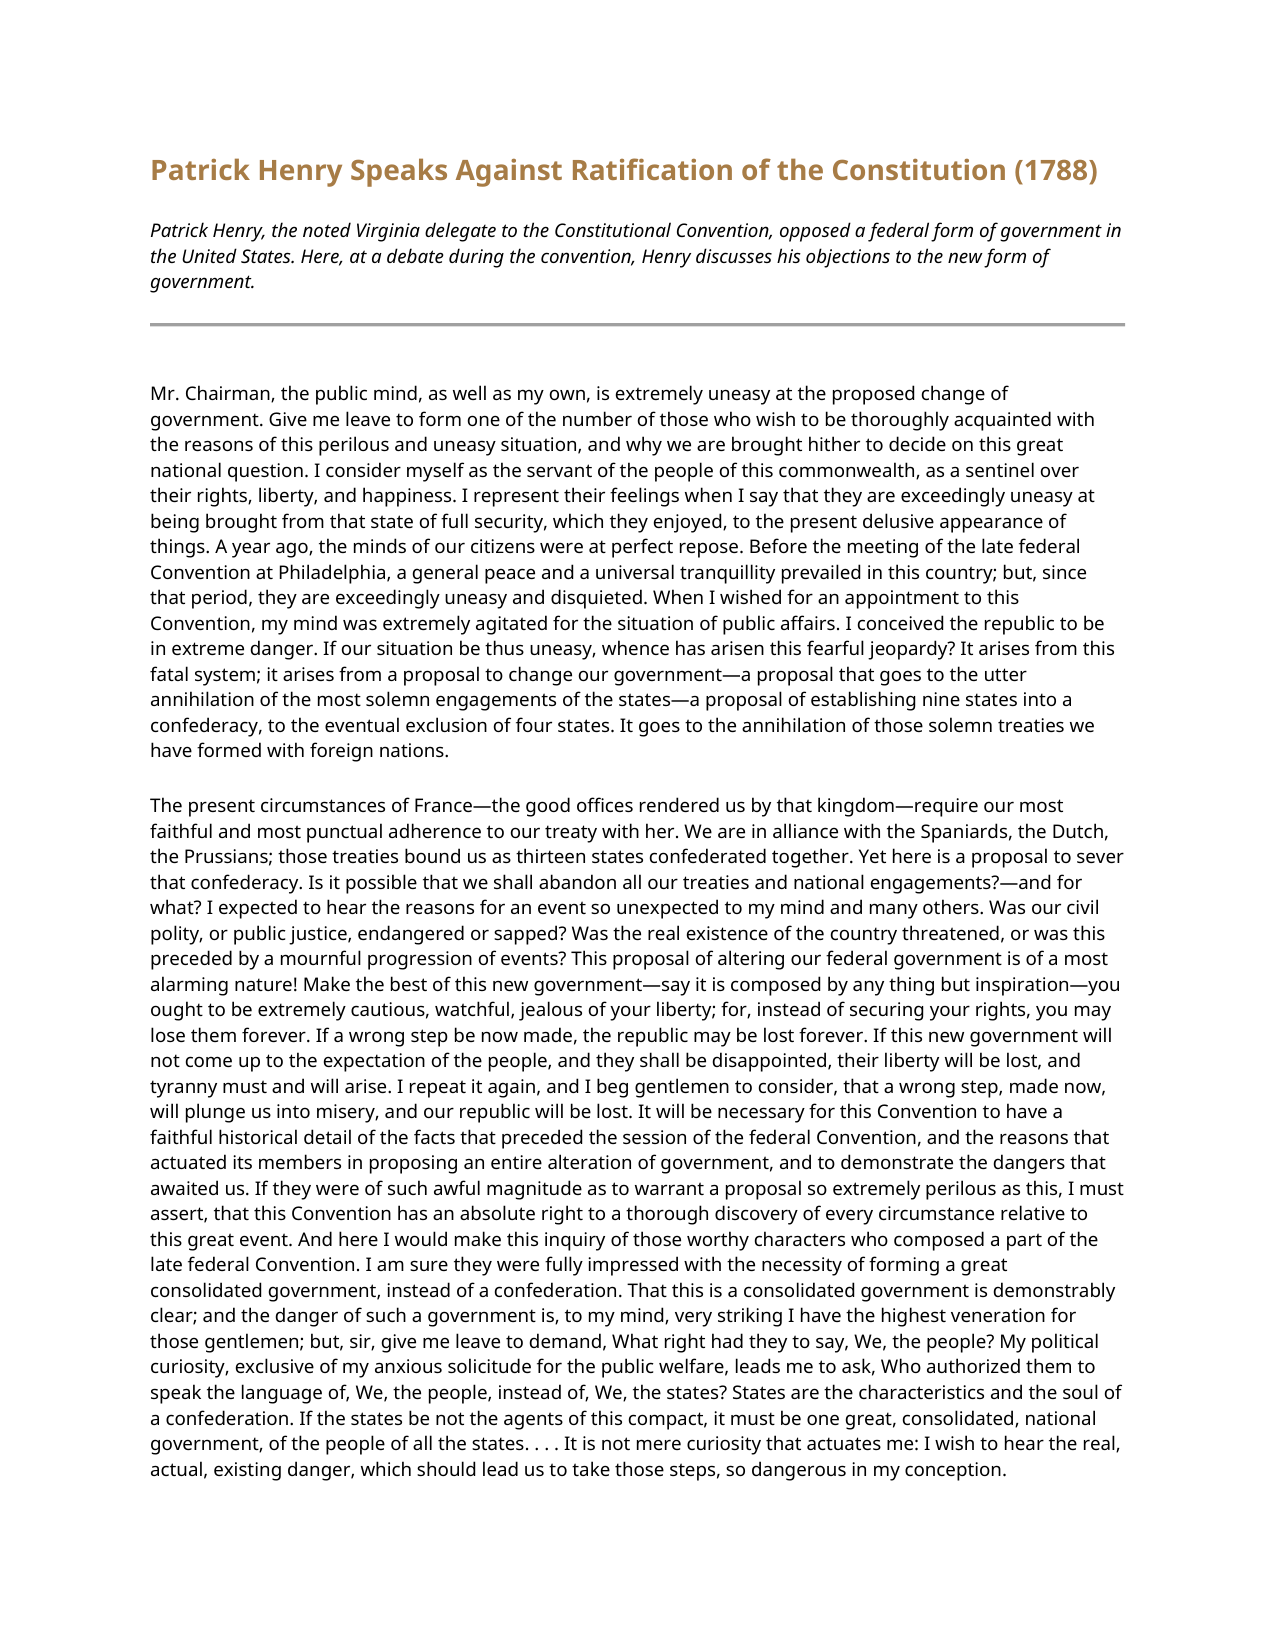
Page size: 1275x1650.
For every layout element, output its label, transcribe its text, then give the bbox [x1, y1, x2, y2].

text Patrick Henry Speaks Against Ratification of the Constitution (1788) [150, 150, 1125, 188]
text Patrick Henry, the noted Virginia delegate to the Constitutional Convention, opposed a federal form of government in the United States. Here, at a debate during the convention, Henry discusses his objections to the new form of government. [150, 217, 1125, 294]
text Mr. Chairman, the public mind, as well as my own, is extremely uneasy at the proposed change of government. Give me leave to form one of the number of those who wish to be thoroughly acquainted with the reasons of this perilous and uneasy situation, and why we are brought hither to decide on this great national question. I consider myself as the servant of the people of this commonwealth, as a sentinel over their rights, liberty, and happiness. I represent their feelings when I say that they are exceedingly uneasy at being brought from that state of full security, which they enjoyed, to the present delusive appearance of things. A year ago, the minds of our citizens were at perfect repose. Before the meeting of the late federal Convention at Philadelphia, a general peace and a universal tranquillity prevailed in this country; but, since that period, they are exceedingly uneasy and disquieted. When I wished for an appointment to this Convention, my mind was extremely agitated for the situation of public affairs. I conceived the republic to be in extreme danger. If our situation be thus uneasy, whence has arisen this fearful jeopardy? It arises from this fatal system; it arises from a proposal to change our government—a proposal that goes to the utter annihilation of the most solemn engagements of the states—a proposal of establishing nine states into a confederacy, to the eventual exclusion of four states. It goes to the annihilation of those solemn treaties we have formed with foreign nations. [150, 380, 1125, 763]
text The present circumstances of France—the good offices rendered us by that kingdom—require our most faithful and most punctual adherence to our treaty with her. We are in alliance with the Spaniards, the Dutch, the Prussians; those treaties bound us as thirteen states confederated together. Yet here is a proposal to sever that confederacy. Is it possible that we shall abandon all our treaties and national engagements?—and for what? I expected to hear the reasons for an event so unexpected to my mind and many others. Was our civil polity, or public justice, endangered or sapped? Was the real existence of the country threatened, or was this preceded by a mournful progression of events? This proposal of altering our federal government is of a most alarming nature! Make the best of this new government—say it is composed by any thing but inspiration—you ought to be extremely cautious, watchful, jealous of your liberty; for, instead of securing your rights, you may lose them forever. If a wrong step be now made, the republic may be lost forever. If this new government will not come up to the expectation of the people, and they shall be disappointed, their liberty will be lost, and tyranny must and will arise. I repeat it again, and I beg gentlemen to consider, that a wrong step, made now, will plunge us into misery, and our republic will be lost. It will be necessary for this Convention to have a faithful historical detail of the facts that preceded the session of the federal Convention, and the reasons that actuated its members in proposing an entire alteration of government, and to demonstrate the dangers that awaited us. If they were of such awful magnitude as to warrant a proposal so extremely perilous as this, I must assert, that this Convention has an absolute right to a thorough discovery of every circumstance relative to this great event. And here I would make this inquiry of those worthy characters who composed a part of the late federal Convention. I am sure they were fully impressed with the necessity of forming a great consolidated government, instead of a confederation. That this is a consolidated government is demonstrably clear; and the danger of such a government is, to my mind, very striking I have the highest veneration for those gentlemen; but, sir, give me leave to demand, What right had they to say, We, the people? My political curiosity, exclusive of my anxious solicitude for the public welfare, leads me to ask, Who authorized them to speak the language of, We, the people, instead of, We, the states? States are the characteristics and the soul of a confederation. If the states be not the agents of this compact, it must be one great, consolidated, national government, of the people of all the states. . . . It is not mere curiosity that actuates me: I wish to hear the real, actual, existing danger, which should lead us to take those steps, so dangerous in my conception. [150, 792, 1125, 1481]
